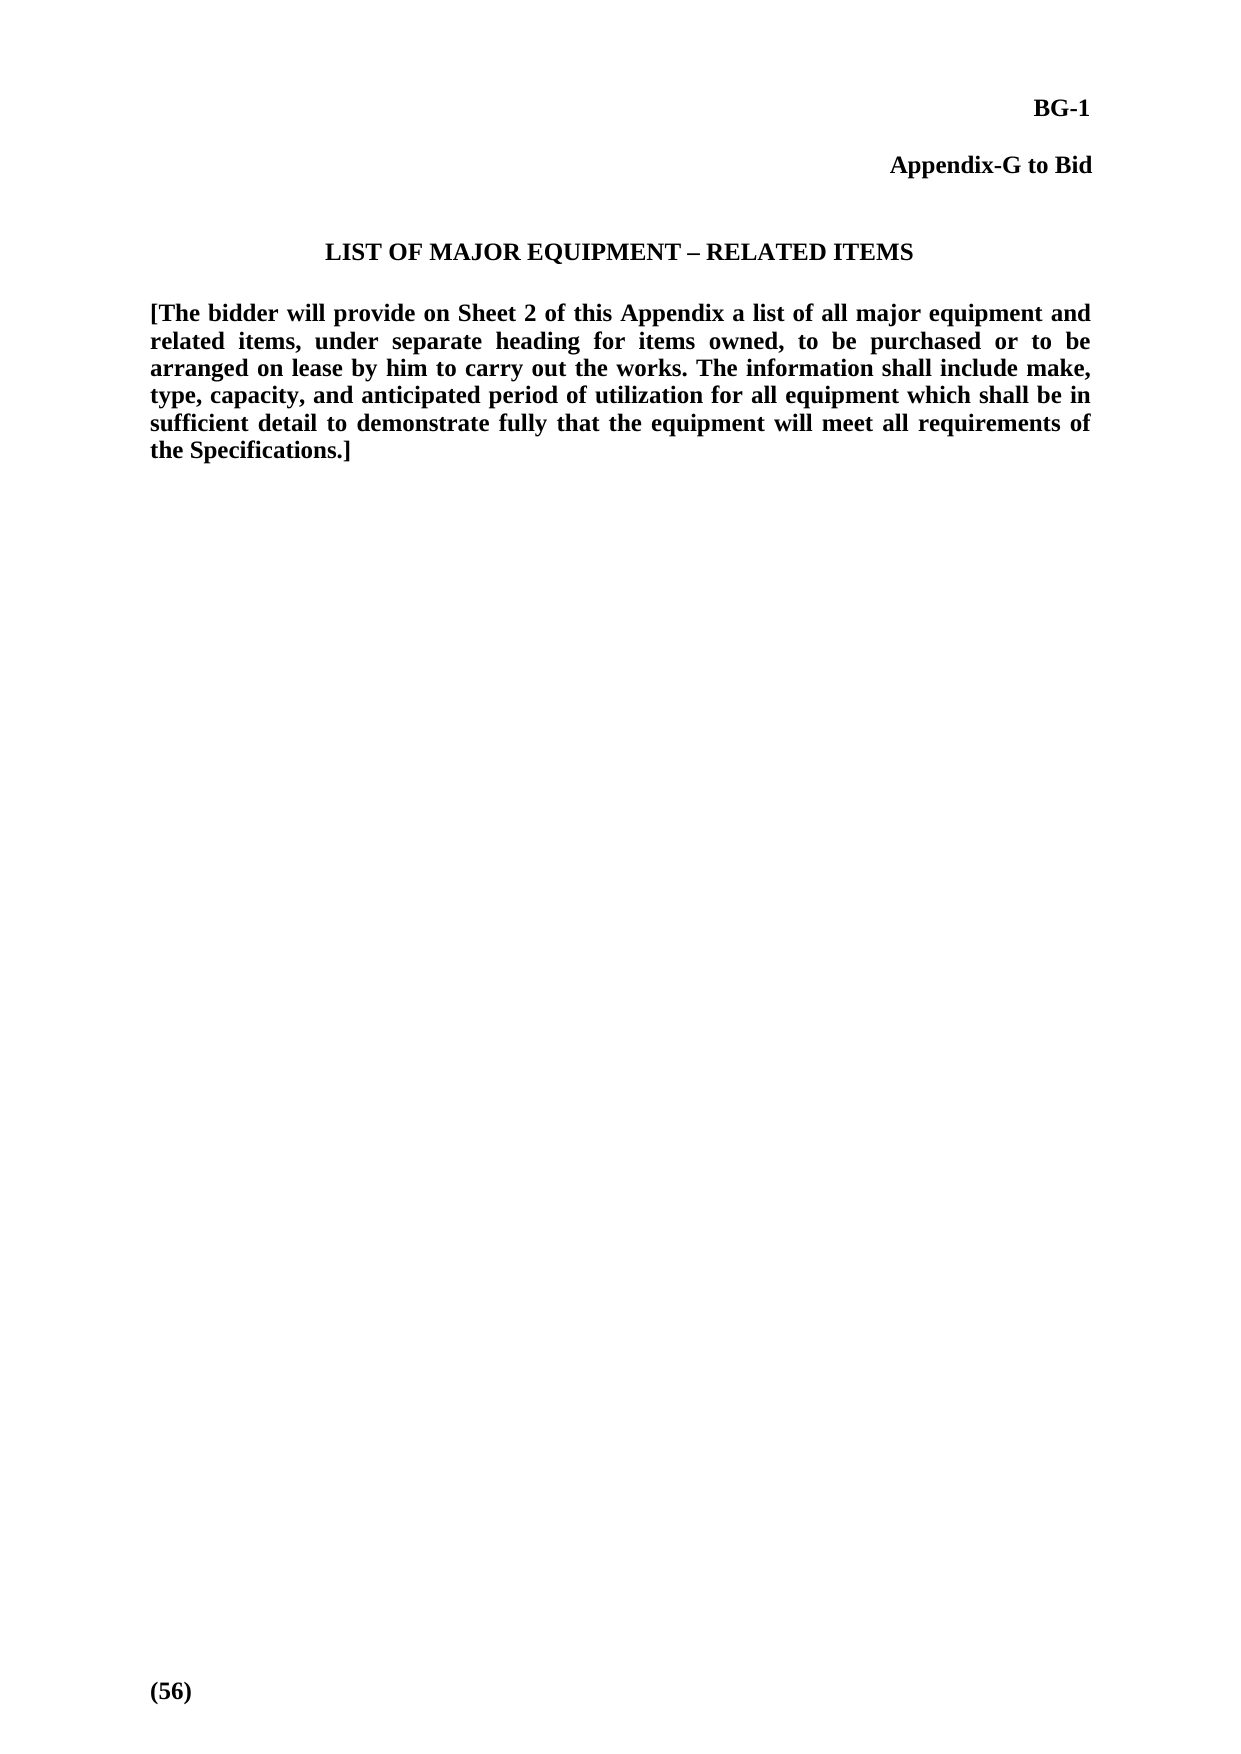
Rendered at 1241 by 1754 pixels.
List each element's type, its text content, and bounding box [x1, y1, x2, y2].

text (56) [150, 1676, 1092, 1705]
text BG-1 [150, 93, 1090, 122]
text [The bidder will provide on Sheet 2 of this Appendix a list of all major equipment and related items, under separate heading for items owned, to be purchased or to be arranged on lease by him to carry out the works. The information shall include make, type, capacity, and anticipated period of utilization for all equipment which shall be in sufficient detail to demonstrate fully that the equipment will meet all requirements of the Specifications.] [150, 300, 1092, 464]
text Appendix-G to Bid [150, 151, 1092, 179]
text LIST OF MAJOR EQUIPMENT – RELATED ITEMS [325, 237, 1092, 266]
